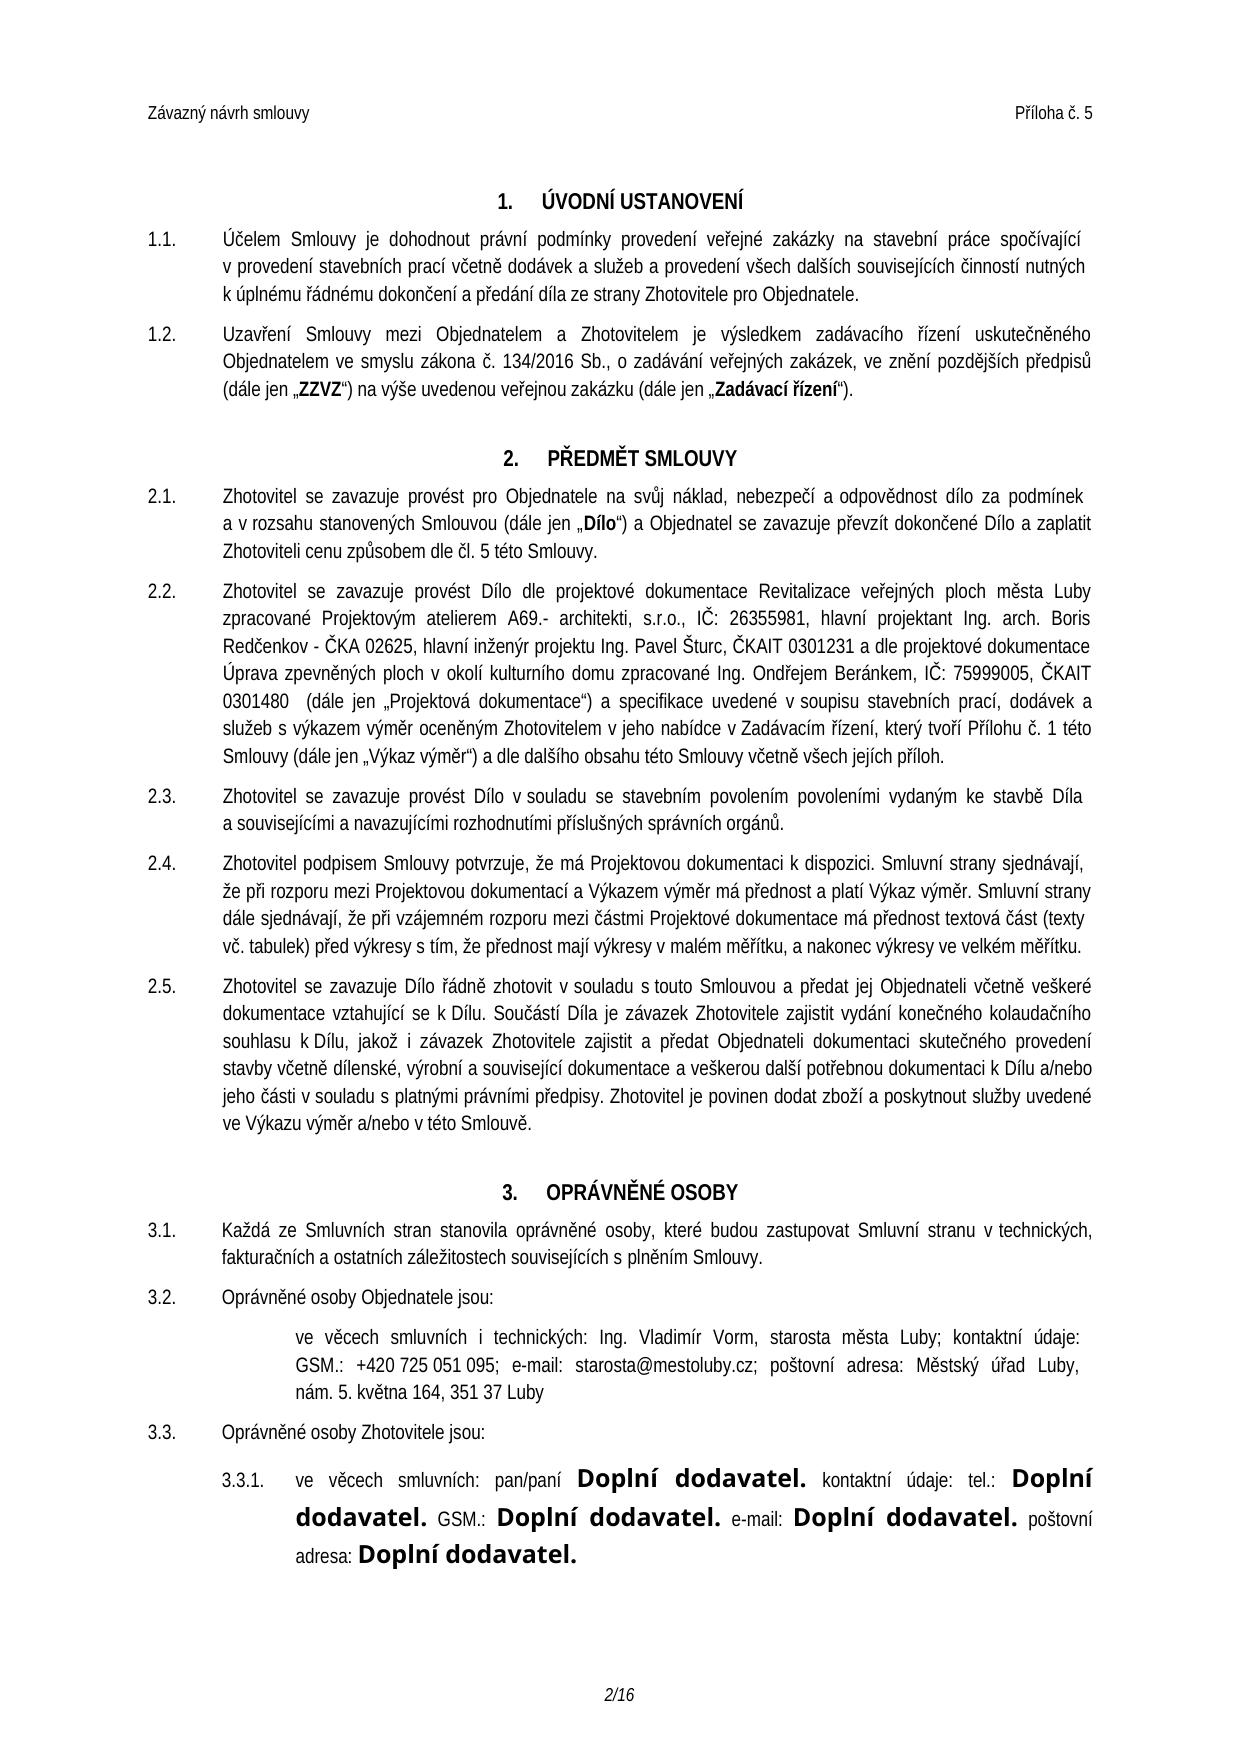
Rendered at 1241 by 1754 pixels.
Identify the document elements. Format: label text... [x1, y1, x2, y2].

subtitle ÚVODNÍ USTANOVENÍ [148, 185, 1092, 214]
subtitle Zhotovitel se zavazuje provést Dílo v souladu se stavebním povolením povoleními vydaným ke stavbě Díla a souvisejícími a navazujícími rozhodnutími příslušných správních orgánů. [148, 783, 1092, 835]
subtitle OPRÁVNĚNÉ OSOBY [148, 1176, 1092, 1205]
subtitle Účelem Smlouvy je dohodnout právní podmínky provedení veřejné zakázky na stavební práce spočívající v provedení stavebních prací včetně dodávek a služeb a provedení všech dalších souvisejících činností nutných k úplnému řádnému dokončení a předání díla ze strany Zhotovitele pro Objednatele. [148, 227, 1092, 306]
subtitle Zhotovitel se zavazuje provést Dílo dle projektové dokumentace Revitalizace veřejných ploch města Luby zpracované Projektovým atelierem A69.- architekti, s.r.o., IČ: 26355981, hlavní projektant Ing. arch. Boris Redčenkov - ČKA 02625, hlavní inženýr projektu Ing. Pavel Šturc, ČKAIT 0301231 a dle projektové dokumentace Úprava zpevněných ploch v okolí kulturního domu zpracované Ing. Ondřejem Beránkem, IČ: 75999005, ČKAIT 0301480 (dále jen „Projektová dokumentace“) a specifikace uvedené v soupisu stavebních prací, dodávek a služeb s výkazem výměr oceněným Zhotovitelem v jeho nabídce v Zadávacím řízení, který tvoří Přílohu č. 1 této Smlouvy (dále jen „Výkaz výměr“) a dle dalšího obsahu této Smlouvy včetně všech jejích příloh. [148, 578, 1092, 767]
subtitle Uzavření Smlouvy mezi Objednatelem a Zhotovitelem je výsledkem zadávacího řízení uskutečněného Objednatelem ve smyslu zákona č. 134/2016 Sb., o zadávání veřejných zakázek, ve znění pozdějších předpisů (dále jen „ZZVZ“) na výše uvedenou veřejnou zakázku (dále jen „Zadávací řízení“). [148, 322, 1092, 401]
subtitle ve věcech smluvních i technických: Ing. Vladimír Vorm, starosta města Luby; kontaktní údaje: GSM.: +420 725 051 095; e-mail: starosta@mestoluby.cz; poštovní adresa: Městský úřad Luby, nám. 5. května 164, 351 37 Luby [295, 1325, 1092, 1404]
subtitle Zhotovitel se zavazuje Dílo řádně zhotovit v souladu s touto Smlouvou a předat jej Objednateli včetně veškeré dokumentace vztahující se k Dílu. Součástí Díla je závazek Zhotovitele zajistit vydání konečného kolaudačního souhlasu k Dílu, jakož i závazek Zhotovitele zajistit a předat Objednateli dokumentaci skutečného provedení stavby včetně dílenské, výrobní a související dokumentace a veškerou další potřebnou dokumentaci k Dílu a/nebo jeho části v souladu s platnými právními předpisy. Zhotovitel je povinen dodat zboží a poskytnout služby uvedené ve Výkazu výměr a/nebo v této Smlouvě. [148, 973, 1092, 1135]
subtitle PŘEDMĚT SMLOUVY [148, 442, 1092, 471]
subtitle Zhotovitel se zavazuje provést pro Objednatele na svůj náklad, nebezpečí a odpovědnost dílo za podmínek a v rozsahu stanovených Smlouvou (dále jen „Dílo“) a Objednatel se zavazuje převzít dokončené Dílo a zaplatit Zhotoviteli cenu způsobem dle čl. 5 této Smlouvy. [148, 483, 1092, 562]
subtitle Zhotovitel podpisem Smlouvy potvrzuje, že má Projektovou dokumentaci k dispozici. Smluvní strany sjednávají, že při rozporu mezi Projektovou dokumentací a Výkazem výměr má přednost a platí Výkaz výměr. Smluvní strany dále sjednávají, že při vzájemném rozporu mezi částmi Projektové dokumentace má přednost textová část (texty vč. tabulek) před výkresy s tím, že přednost mají výkresy v malém měřítku, a nakonec výkresy ve velkém měřítku. [148, 851, 1092, 957]
subtitle ve věcech smluvních: pan/paní kontaktní údaje: tel.: GSM.: e-mail: poštovní adresa: [222, 1460, 1092, 1571]
subtitle Oprávněné osoby Objednatele jsou: [148, 1285, 1092, 1309]
subtitle Každá ze Smluvních stran stanovila oprávněné osoby, které budou zastupovat Smluvní stranu v technických, fakturačních a ostatních záležitostech souvisejících s plněním Smlouvy. [148, 1218, 1092, 1269]
subtitle Oprávněné osoby Zhotovitele jsou: [148, 1420, 1092, 1444]
